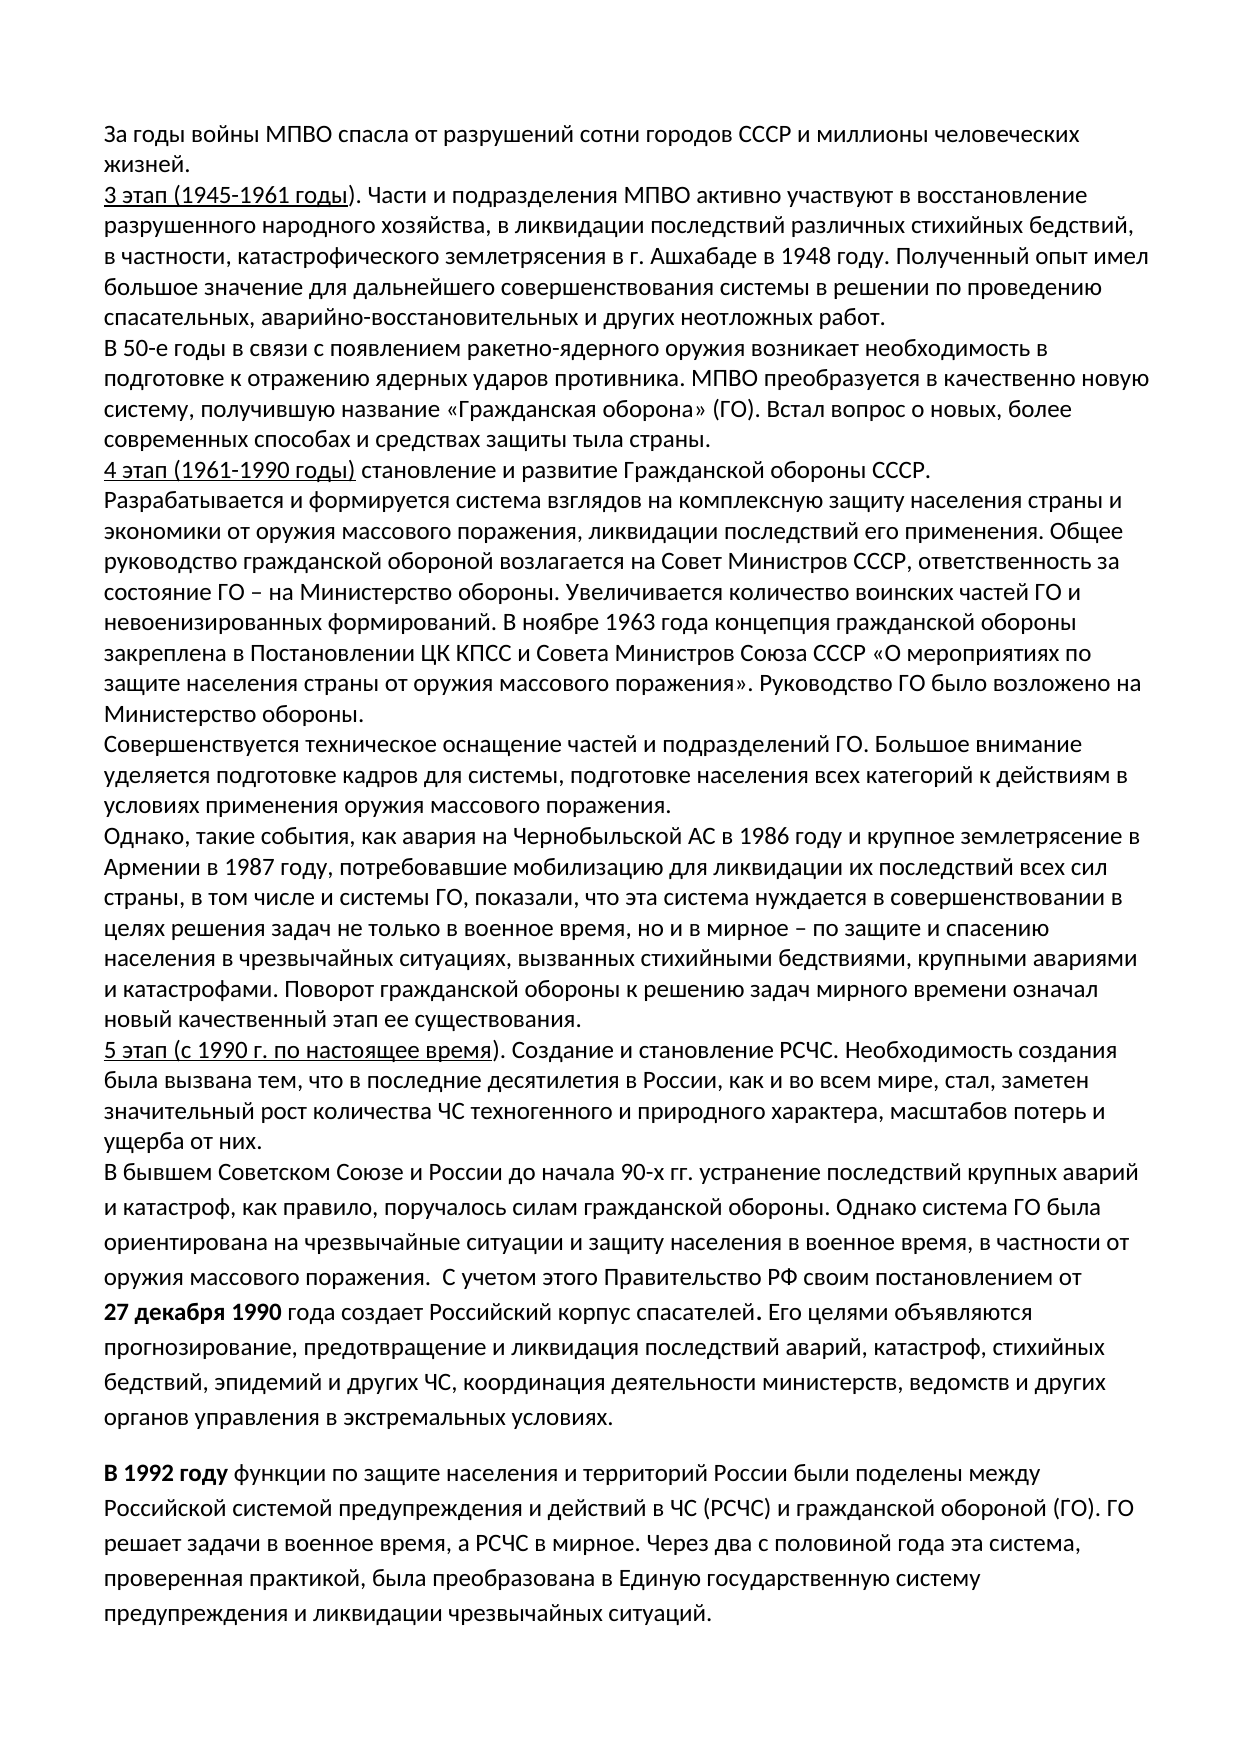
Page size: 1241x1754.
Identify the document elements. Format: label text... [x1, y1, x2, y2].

text В 1992 году функции по защите населения и территорий России были поделены между Российской системой предупреждения и действий в ЧС (РСЧС) и гражданской обороной (ГО). ГО решает задачи в военное время, а РСЧС в мирное. Через два с половиной года эта система, проверенная практикой, была преобразована в Единую государственную систему предупреждения и ликвидации чрезвычайных ситуаций. [103, 1457, 1152, 1627]
text В бывшем Советском Союзе и России до начала 90-х гг. устранение последствий крупных аварий и катастроф, как правило, поручалось силам гражданской обороны. Однако система ГО была ориентирована на чрезвычайные ситуации и защиту населения в военное время, в частности от оружия массового поражения. С учетом этого Правительство РФ своим постановлением от 27 декабря 1990 года создает Российский корпус спасателей. Его целями объявляются прогнозирование, предотвращение и ликвидация последствий аварий, катастроф, стихийных бедствий, эпидемий и других ЧС, координация деятельности министерств, ведомств и других органов управления в экстремальных условиях. [103, 1156, 1152, 1431]
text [103, 118, 1152, 1156]
